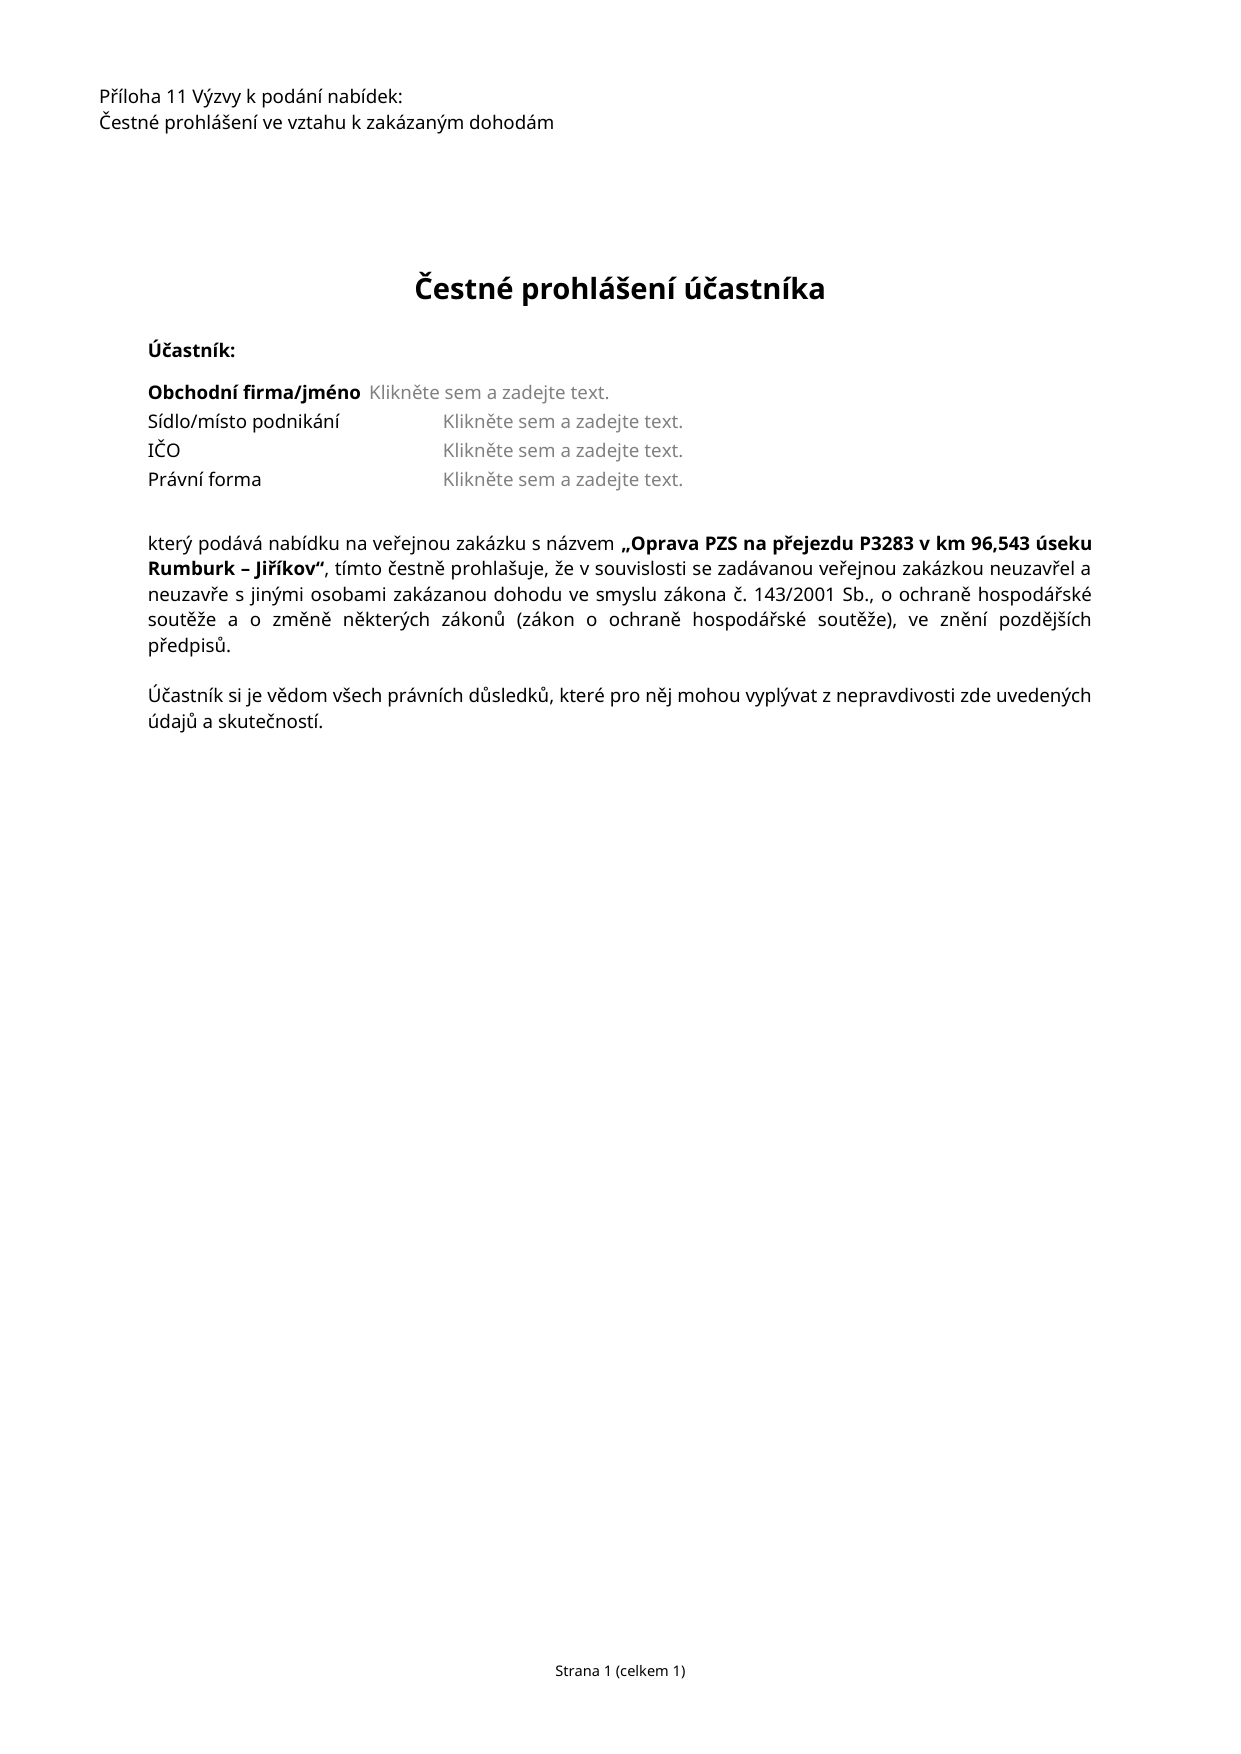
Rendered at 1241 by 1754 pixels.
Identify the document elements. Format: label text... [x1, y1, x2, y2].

title Čestné prohlášení účastníka [148, 268, 1093, 308]
text Obchodní firma/jméno [148, 376, 1093, 405]
text IČO [148, 434, 1093, 463]
text který podává nabídku na veřejnou zakázku s názvem „Oprava PZS na přejezdu P3283 v km 96,543 úseku Rumburk – Jiříkov“, tímto čestně prohlašuje, že v souvislosti se zadávanou veřejnou zakázkou neuzavřel a neuzavře s jinými osobami zakázanou dohodu ve smyslu zákona č. 143/2001 Sb., o ochraně hospodářské soutěže a o změně některých zákonů (zákon o ochraně hospodářské soutěže), ve znění pozdějších předpisů. [148, 530, 1093, 658]
text Sídlo/místo podnikání [148, 405, 1093, 434]
text Účastník si je vědom všech právních důsledků, které pro něj mohou vyplývat z nepravdivosti zde uvedených údajů a skutečností. [148, 683, 1093, 734]
text Účastník: [148, 333, 1093, 364]
text Právní forma [148, 463, 1093, 492]
